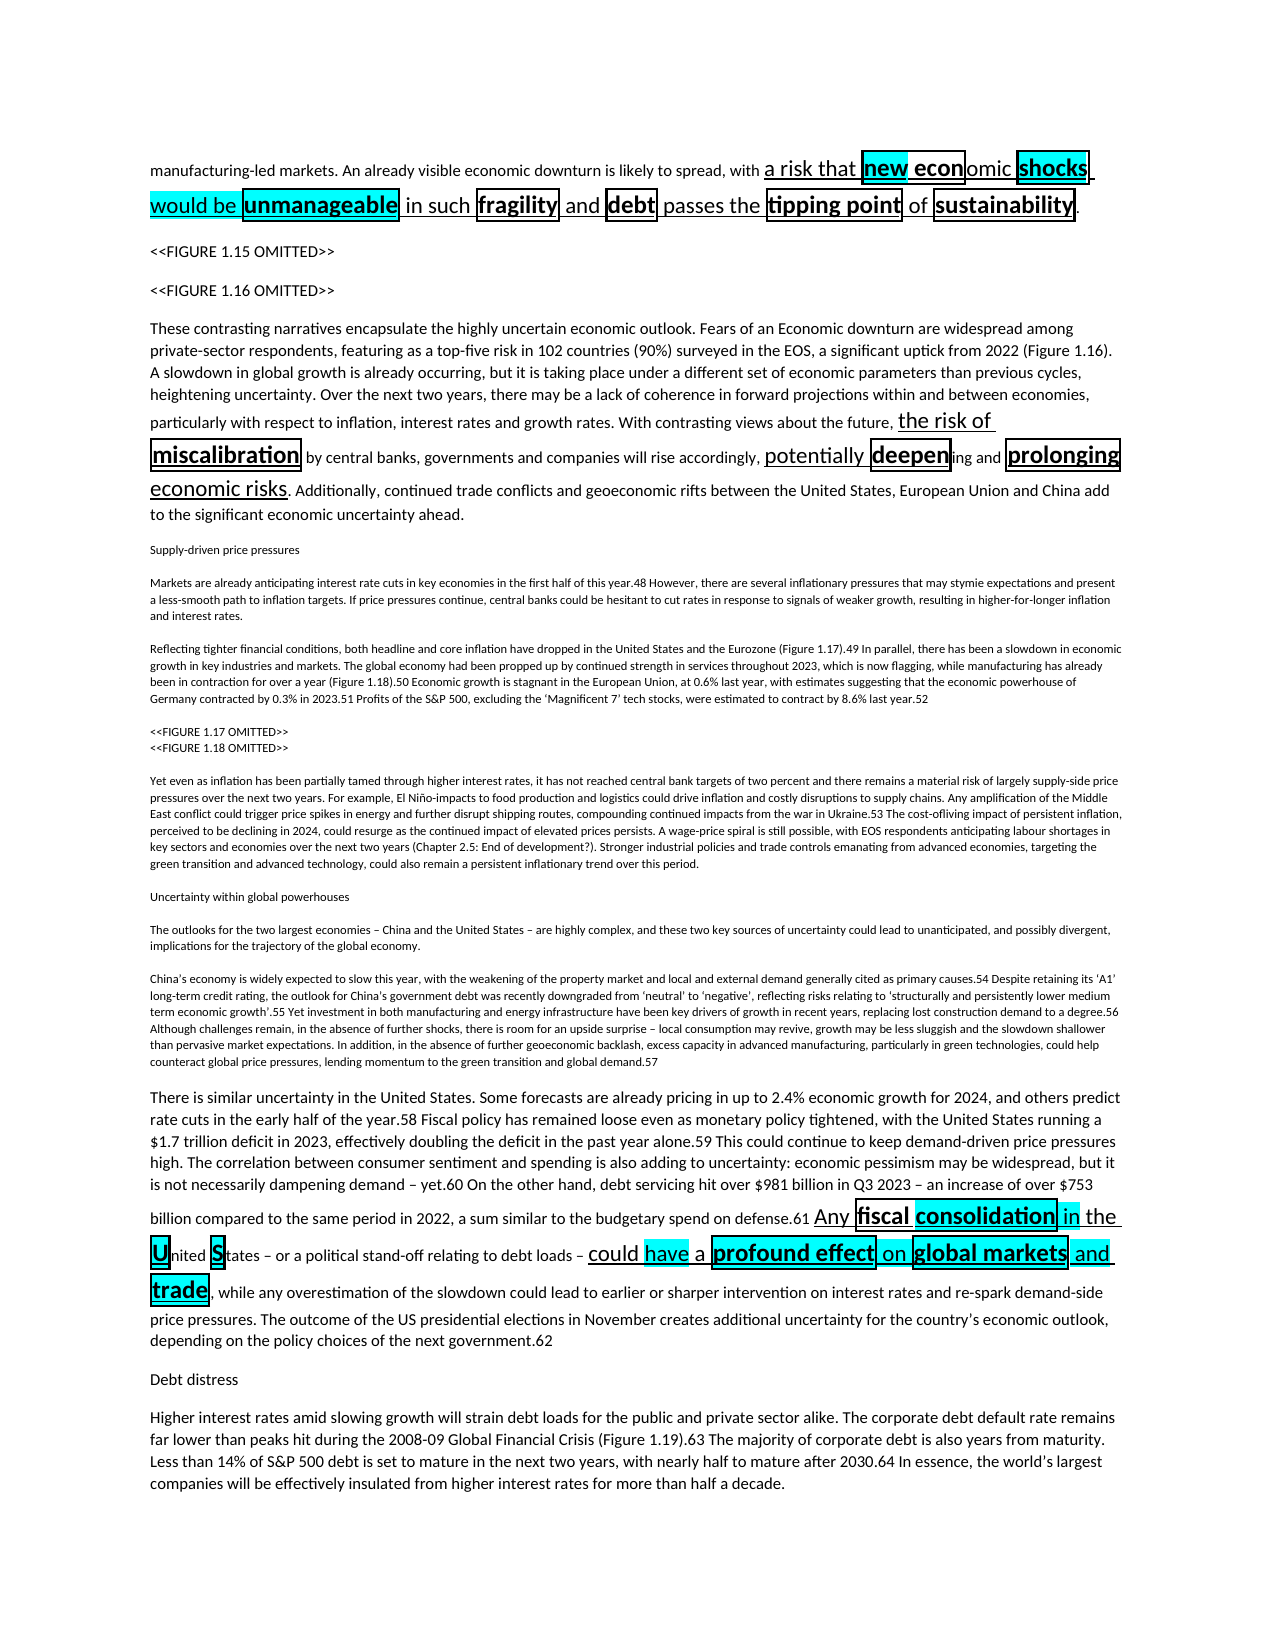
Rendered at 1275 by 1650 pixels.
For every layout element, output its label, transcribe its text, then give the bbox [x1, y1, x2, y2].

text Reflecting tighter financial conditions, both headline and core inflation have dropped in the United States and the Eurozone (Figure 1.17).49 In parallel, there has been a slowdown in economic growth in key industries and markets. The global economy had been propped up by continued strength in services throughout 2023, which is now flagging, while manufacturing has already been in contraction for over a year (Figure 1.18).50 Economic growth is stagnant in the European Union, at 0.6% last year, with estimates suggesting that the economic powerhouse of Germany contracted by 0.3% in 2023.51 Profits of the S&P 500, excluding the ‘Magnificent 7’ tech stocks, were estimated to contract by 8.6% last year.52 [150, 642, 1125, 706]
text Supply-driven price pressures [150, 542, 1125, 558]
text Markets are already anticipating interest rate cuts in key economies in the first half of this year.48 However, there are several inflationary pressures that may stymie expectations and present a less-smooth path to inflation targets. If price pressures continue, central banks could be hesitant to cut rates in response to signals of weaker growth, resulting in higher-for-longer inflation and interest rates. [150, 576, 1125, 624]
text <<FIGURE 1.16 OMITTED>> [150, 280, 1125, 300]
text Debt distress [150, 1369, 1125, 1389]
text These contrasting narratives encapsulate the highly uncertain economic outlook. Fears of an Economic downturn are widespread among private-sector respondents, featuring as a top-five risk in 102 countries (90%) surveyed in the EOS, a significant uptick from 2022 (Figure 1.16). A slowdown in global growth is already occurring, but it is taking place under a different set of economic parameters than previous cycles, heightening uncertainty. Over the next two years, there may be a lack of coherence in forward projections within and between economies, particularly with respect to inflation, interest rates and growth rates. With contrasting views about the future, the risk of miscalibration by central banks, governments and companies will rise accordingly, potentially deepening and prolonging economic risks. Additionally, continued trade conflicts and geoeconomic rifts between the United States, European Union and China add to the significant economic uncertainty ahead. [150, 318, 1125, 524]
text The outlooks for the two largest economies – China and the United States – are highly complex, and these two key sources of uncertainty could lead to unanticipated, and possibly divergent, implications for the trajectory of the global economy. [150, 922, 1125, 954]
text Yet even as inflation has been partially tamed through higher interest rates, it has not reached central bank targets of two percent and there remains a material risk of largely supply-side price pressures over the next two years. For example, El Niño-impacts to food production and logistics could drive inflation and costly disruptions to supply chains. Any amplification of the Middle East conflict could trigger price spikes in energy and further disrupt shipping routes, compounding continued impacts from the war in Ukraine.53 The cost-ofliving impact of persistent inflation, perceived to be declining in 2024, could resurge as the continued impact of elevated prices persists. A wage-price spiral is still possible, with EOS respondents anticipating labour shortages in key sectors and economies over the next two years (Chapter 2.5: End of development?). Stronger industrial policies and trade controls emanating from advanced economies, targeting the green transition and advanced technology, could also remain a persistent inflationary trend over this period. [150, 774, 1125, 871]
text China’s economy is widely expected to slow this year, with the weakening of the property market and local and external demand generally cited as primary causes.54 Despite retaining its ‘A1’ long-term credit rating, the outlook for China’s government debt was recently downgraded from ‘neutral’ to ‘negative’, reflecting risks relating to ‘structurally and persistently lower medium term economic growth’.55 Yet investment in both manufacturing and energy infrastructure have been key drivers of growth in recent years, replacing lost construction demand to a degree.56 Although challenges remain, in the absence of further shocks, there is room for an upside surprise – local consumption may revive, growth may be less sluggish and the slowdown shallower than pervasive market expectations. In addition, in the absence of further geoeconomic backlash, excess capacity in advanced manufacturing, particularly in green technologies, could help counteract global price pressures, lending momentum to the green transition and global demand.57 [150, 972, 1125, 1069]
text <<FIGURE 1.15 OMITTED>> [150, 241, 1125, 262]
text Higher interest rates amid slowing growth will strain debt loads for the public and private sector alike. The corporate debt default rate remains far lower than peaks hit during the 2008-09 Global Financial Crisis (Figure 1.19).63 The majority of corporate debt is also years from maturity. Less than 14% of S&P 500 debt is set to mature in the next two years, with nearly half to mature after 2030.64 In essence, the world’s largest companies will be effectively insulated from higher interest rates for more than half a decade. [150, 1408, 1125, 1494]
text There is similar uncertainty in the United States. Some forecasts are already pricing in up to 2.4% economic growth for 2024, and others predict rate cuts in the early half of the year.58 Fiscal policy has remained loose even as monetary policy tightened, with the United States running a $1.7 trillion deficit in 2023, effectively doubling the deficit in the past year alone.59 This could continue to keep demand-driven price pressures high. The correlation between consumer sentiment and spending is also adding to uncertainty: economic pessimism may be widespread, but it is not necessarily dampening demand – yet.60 On the other hand, debt servicing hit over $981 billion in Q3 2023 – an increase of over $753 billion compared to the same period in 2022, a sum similar to the budgetary spend on defense.61 Any fiscal consolidation in the United States – or a political stand-off relating to debt loads – could have a profound effect on global markets and trade, while any overestimation of the slowdown could lead to earlier or sharper intervention on interest rates and re-spark demand-side price pressures. The outcome of the US presidential elections in November creates additional uncertainty for the country’s economic outlook, depending on the policy choices of the next government.62 [150, 1087, 1125, 1351]
text <<FIGURE 1.17 OMITTED>> <<FIGURE 1.18 OMITTED>> [150, 724, 1125, 756]
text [150, 150, 1125, 222]
text Uncertainty within global powerhouses [150, 889, 1125, 904]
